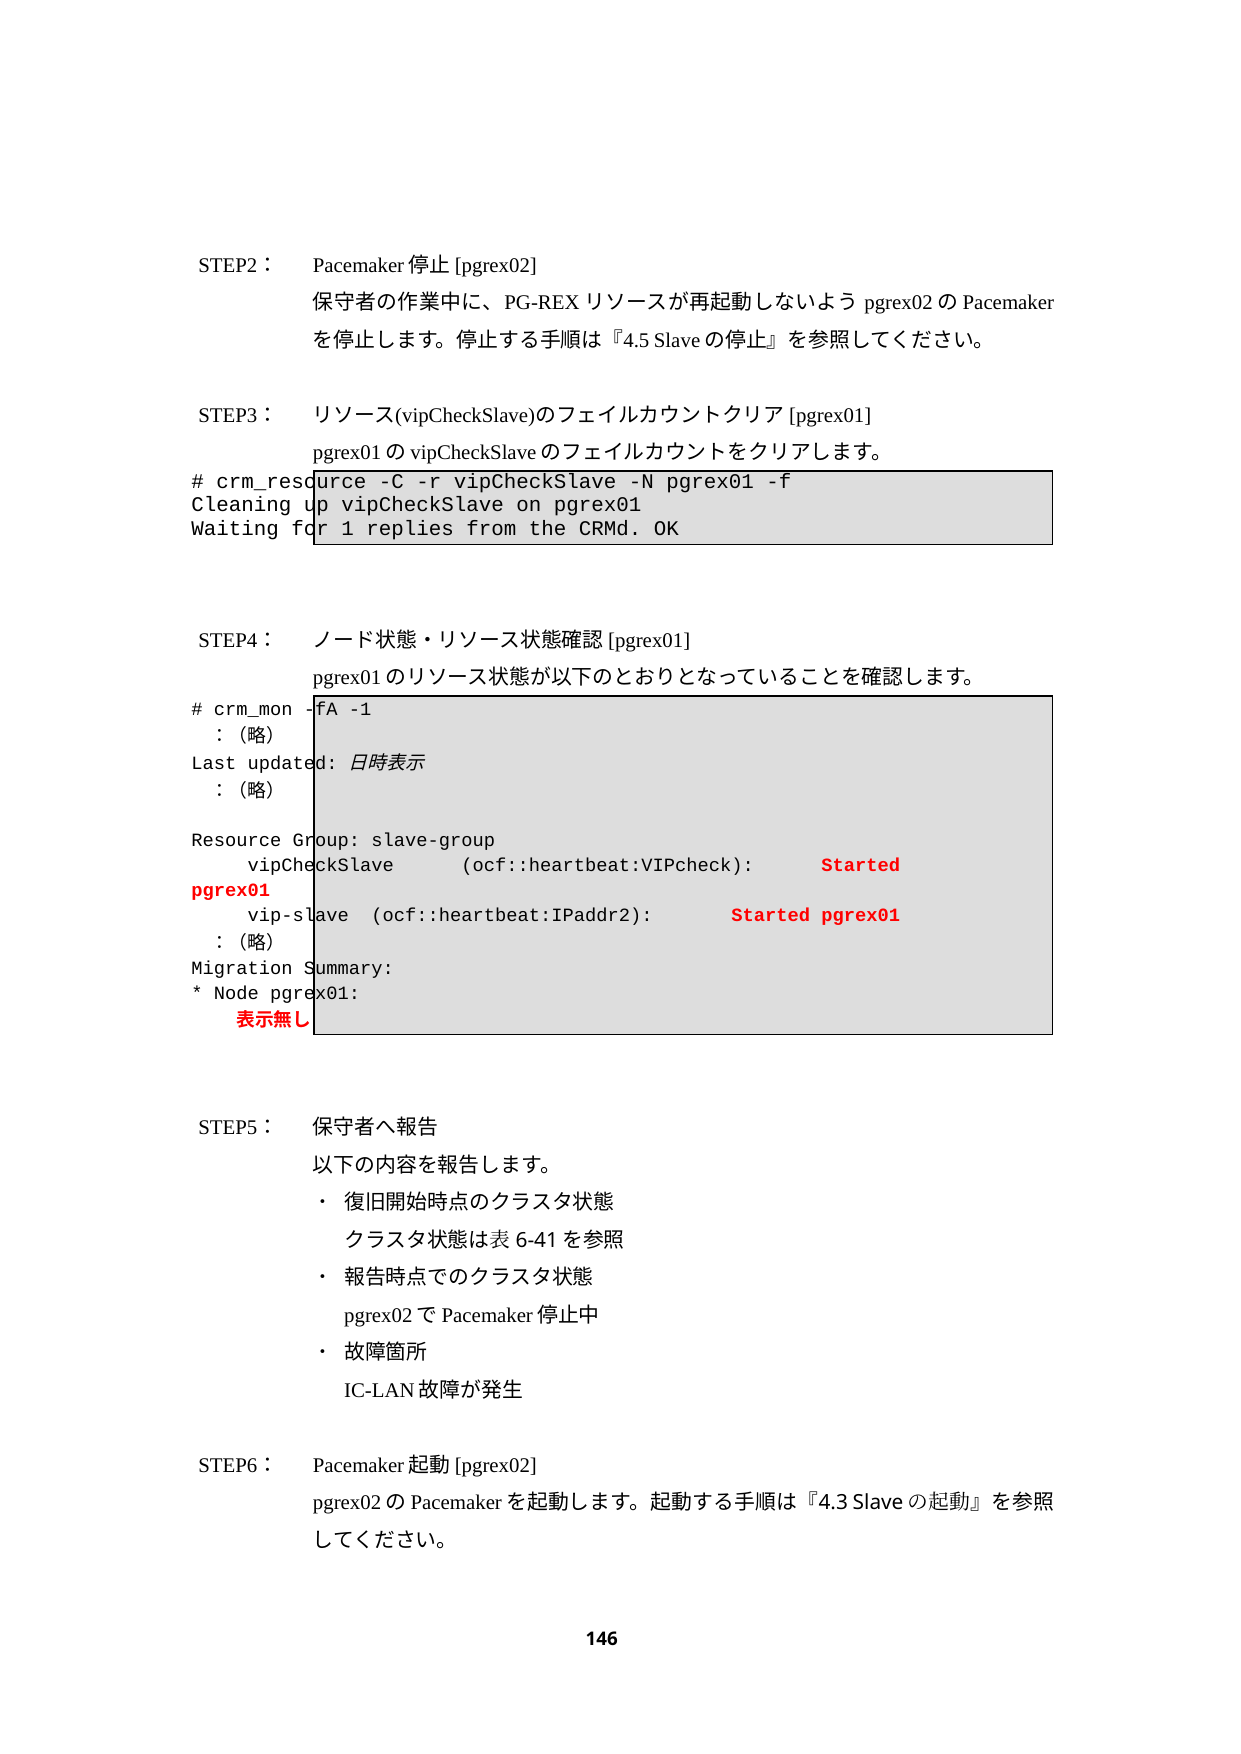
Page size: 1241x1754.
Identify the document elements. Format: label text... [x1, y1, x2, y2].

list 故障箇所 IC-LAN故障が発生 [313, 1332, 1054, 1407]
text STEP5： 保守者へ報告 [198, 1107, 1054, 1144]
text pgrex01のリソース状態が以下のとおりとなっていることを確認します。 [313, 657, 1054, 694]
text 保守者の作業中に、PG-REXリソースが再起動しないようpgrex02のPacemakerを停止します。停止する手順は『4.5 Slaveの停止』を参照してください。 [313, 282, 1054, 357]
text STEP2： Pacemaker停止 [pgrex02] [198, 244, 1054, 282]
list 報告時点でのクラスタ状態 pgrex02でPacemaker停止中 [313, 1257, 1054, 1332]
text STEP3： リソース(vipCheckSlave)のフェイルカウントクリア [pgrex01] [198, 394, 1054, 432]
text STEP6： Pacemaker起動 [pgrex02] [198, 1444, 1054, 1482]
text STEP4： ノード状態・リソース状態確認 [pgrex01] [198, 619, 1054, 657]
text pgrex02のPacemakerを起動します。起動する手順は『4.3 Slaveの起動』を参照してください。 [313, 1482, 1054, 1557]
text 以下の内容を報告します。 [313, 1144, 1054, 1182]
text pgrex01のvipCheckSlaveのフェイルカウントをクリアします。 [313, 432, 1054, 469]
